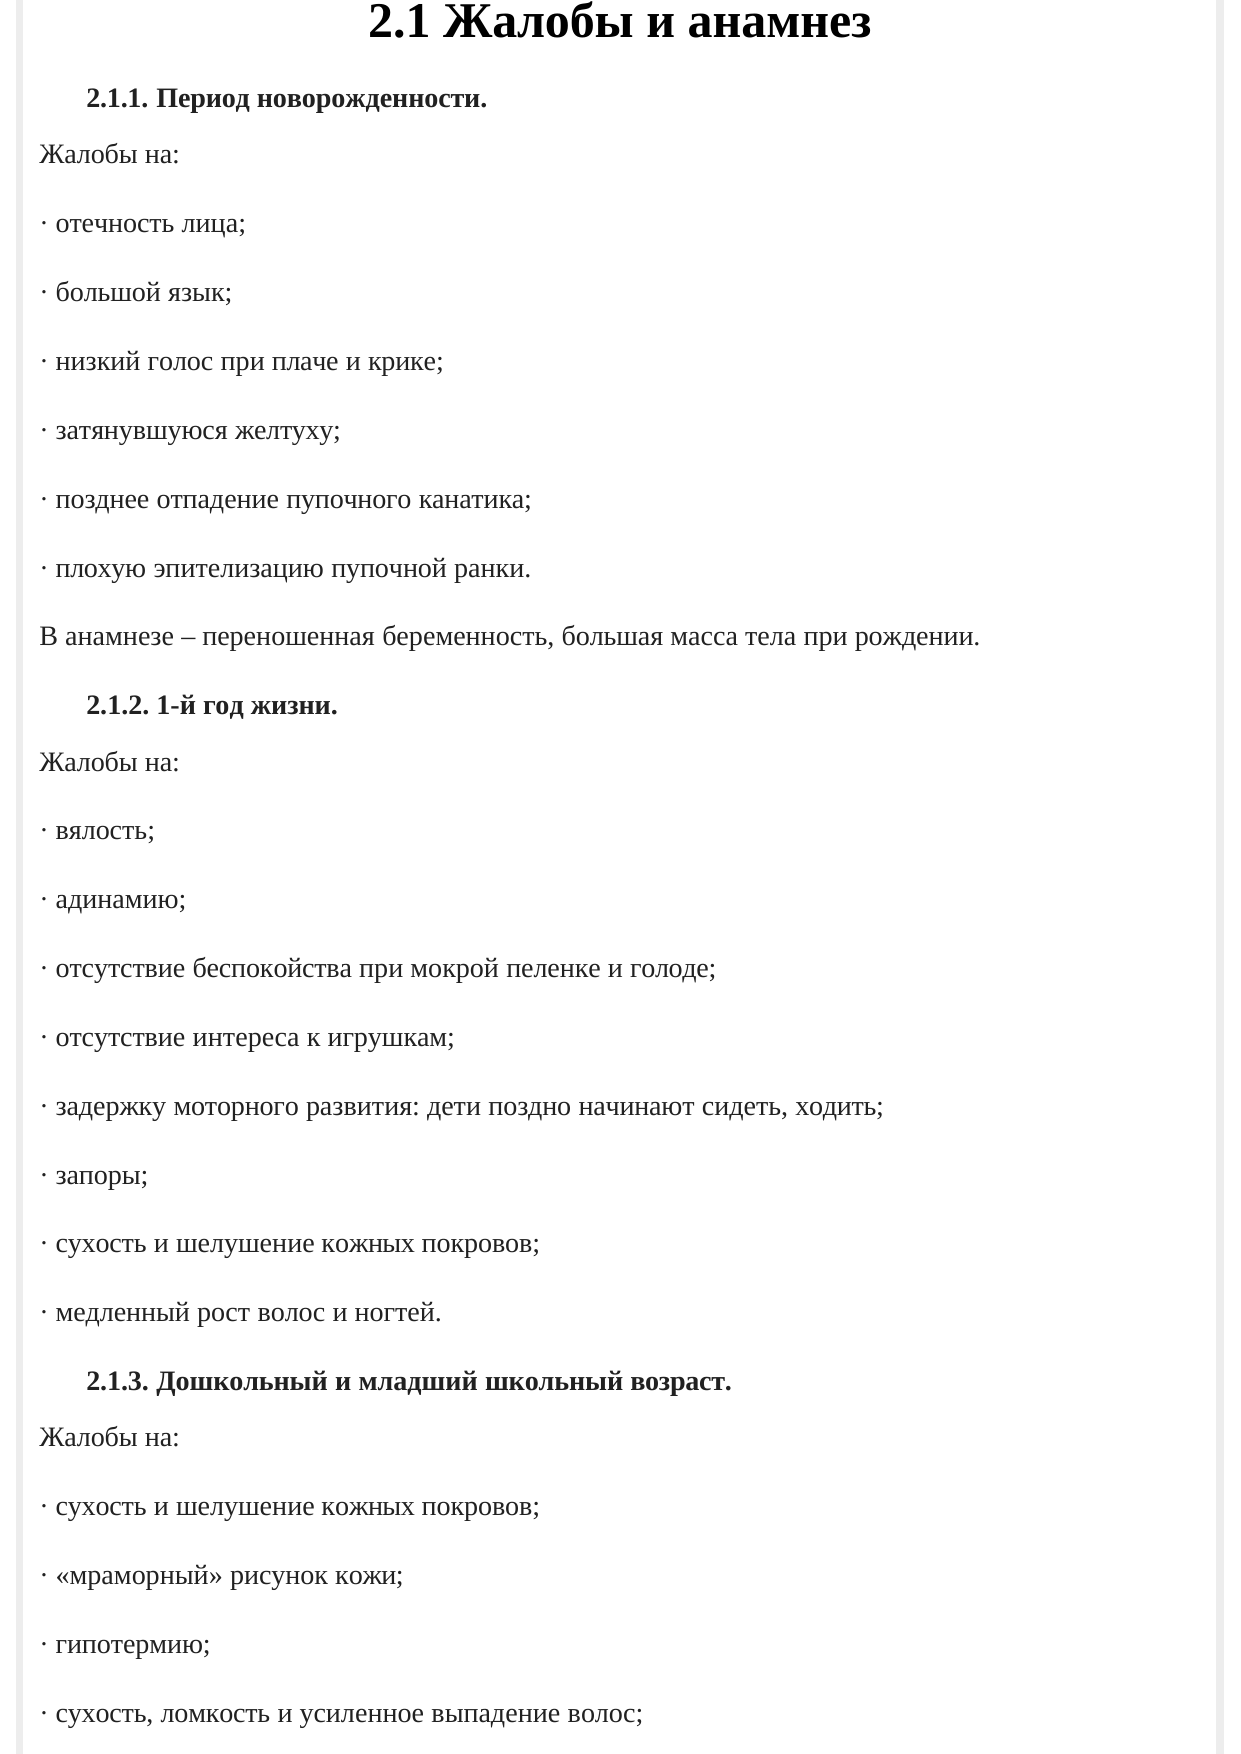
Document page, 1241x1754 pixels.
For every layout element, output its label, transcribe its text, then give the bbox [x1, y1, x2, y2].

list сухость и шелушение кожных покровов; [39, 1489, 1236, 1522]
list сухость, ломкость и усиленное выпадение волос; [39, 1696, 1236, 1728]
subtitle Дошкольный и младший школьный возраст. [86, 1364, 1236, 1397]
list большой язык; [39, 275, 1236, 308]
text В анамнезе – переношенная беременность, большая масса тела при рождении. [39, 619, 1236, 652]
list запоры; [39, 1158, 1236, 1190]
list отсутствие интереса к игрушкам; [39, 1020, 1236, 1052]
text Жалобы на: [39, 137, 1236, 170]
list затянувшуюся желтуху; [39, 413, 1236, 445]
list «мраморный» рисунок кожи; [39, 1558, 1236, 1591]
list плохую эпителизацию пупочной ранки. [39, 551, 1236, 583]
list гипотермию; [39, 1627, 1236, 1659]
list позднее отпадение пупочного канатика; [39, 482, 1236, 514]
list отечность лица; [39, 206, 1236, 239]
list вялость; [39, 813, 1236, 846]
text Жалобы на: [39, 744, 1236, 777]
text Жалобы на: [39, 1421, 1236, 1453]
list адинамию; [39, 882, 1236, 915]
list низкий голос при плаче и крике; [39, 344, 1236, 376]
subtitle 1-й год жизни. [86, 688, 1236, 721]
list задержку моторного развития: дети поздно начинают сидеть, ходить; [39, 1089, 1236, 1121]
subtitle Период новорожденности. [86, 81, 1236, 114]
list отсутствие беспокойства при мокрой пеленке и голоде; [39, 951, 1236, 983]
list сухость и шелушение кожных покровов; [39, 1227, 1236, 1259]
subtitle 2.1 Жалобы и анамнез [368, 0, 1236, 46]
list медленный рост волос и ногтей. [39, 1295, 1236, 1328]
